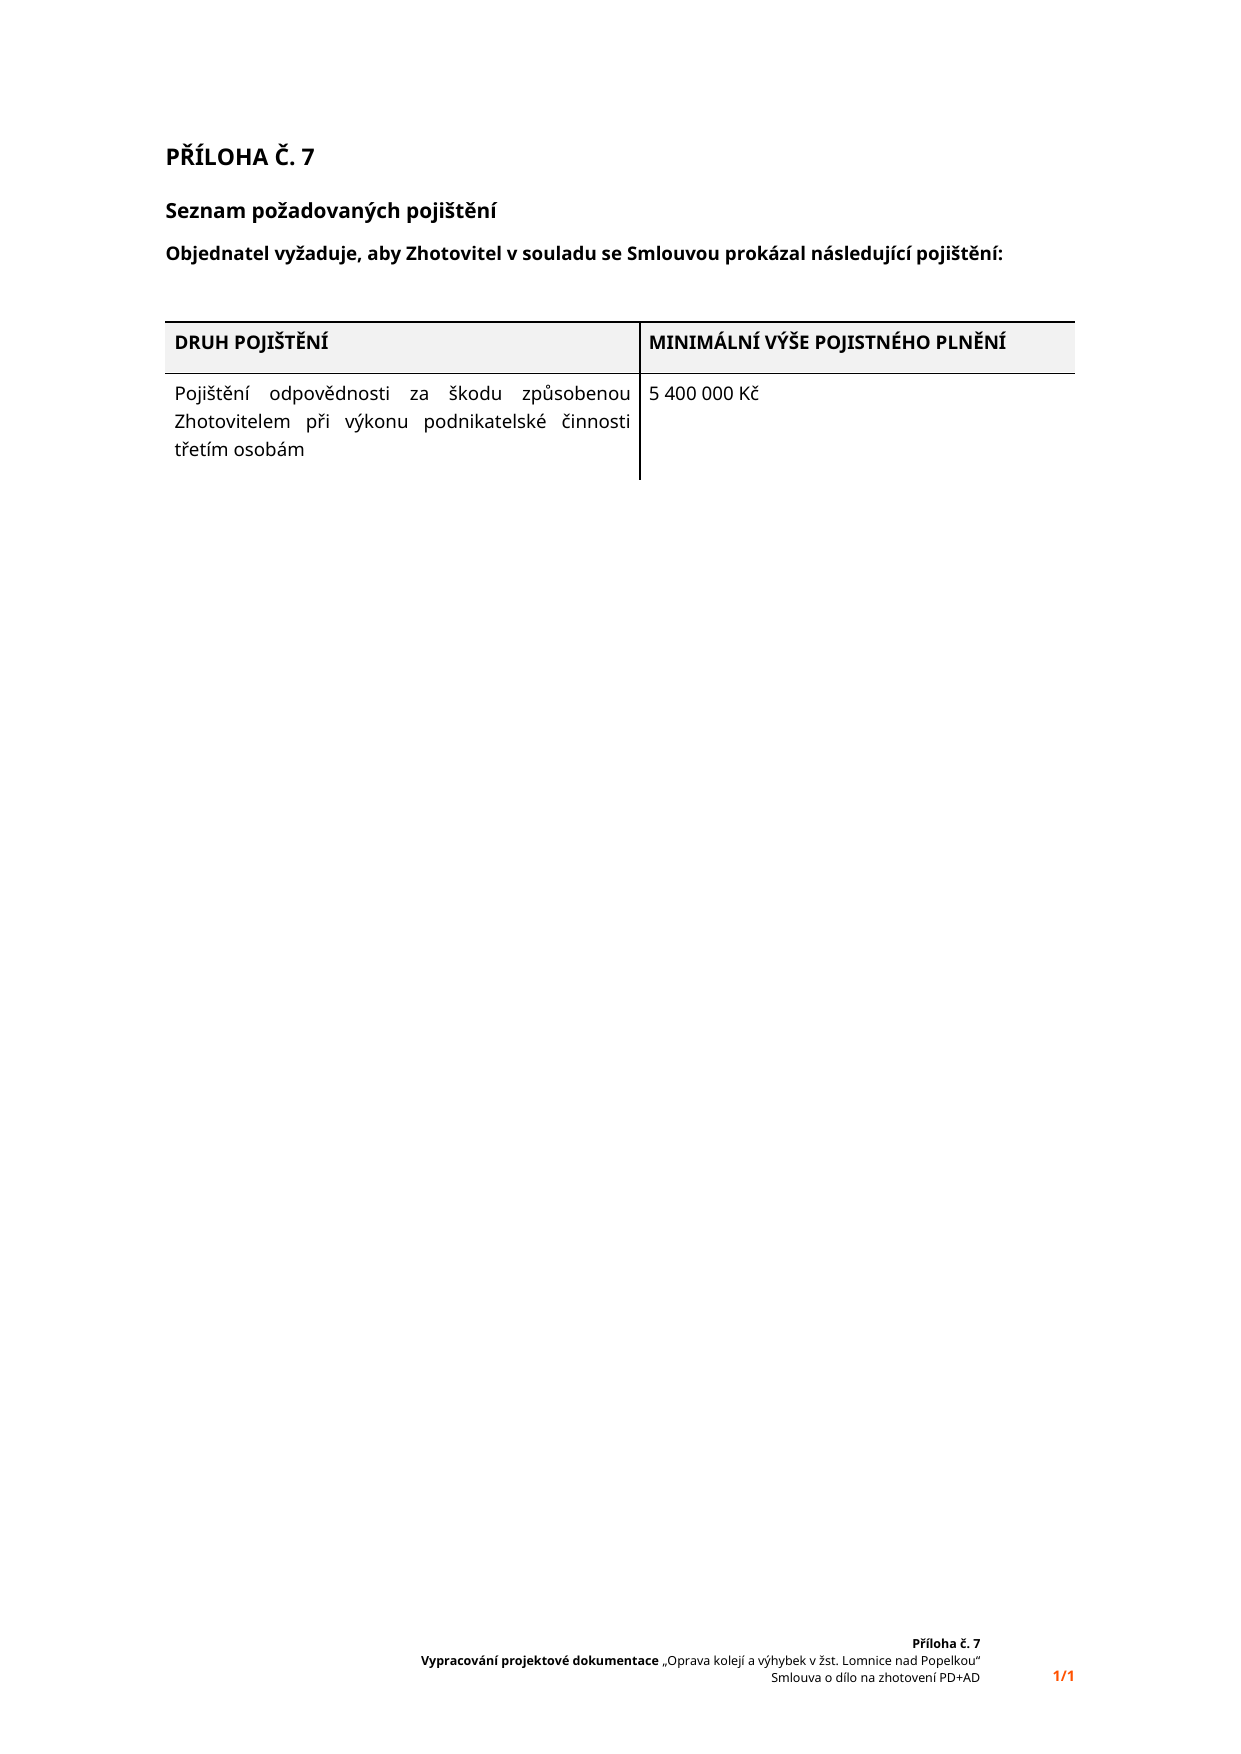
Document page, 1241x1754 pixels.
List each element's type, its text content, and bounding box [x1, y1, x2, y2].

table_header DRUH POJIŠTĚNÍ [165, 323, 639, 372]
text Objednatel vyžaduje, aby Zhotovitel v souladu se Smlouvou prokázal následující pojištění: [165, 240, 1075, 266]
text Příloha č. 7 [165, 141, 1075, 173]
table_cell 5 400 000 Kč [641, 374, 1075, 480]
text Seznam požadovaných pojištění [165, 197, 1075, 225]
table_header MINIMÁLNÍ VÝŠE POJISTNÉHO PLNĚNÍ [641, 323, 1075, 372]
table_cell Pojištění odpovědnosti za škodu způsobenou Zhotovitelem při výkonu podnikatelské činnosti třetím osobám [165, 374, 639, 480]
